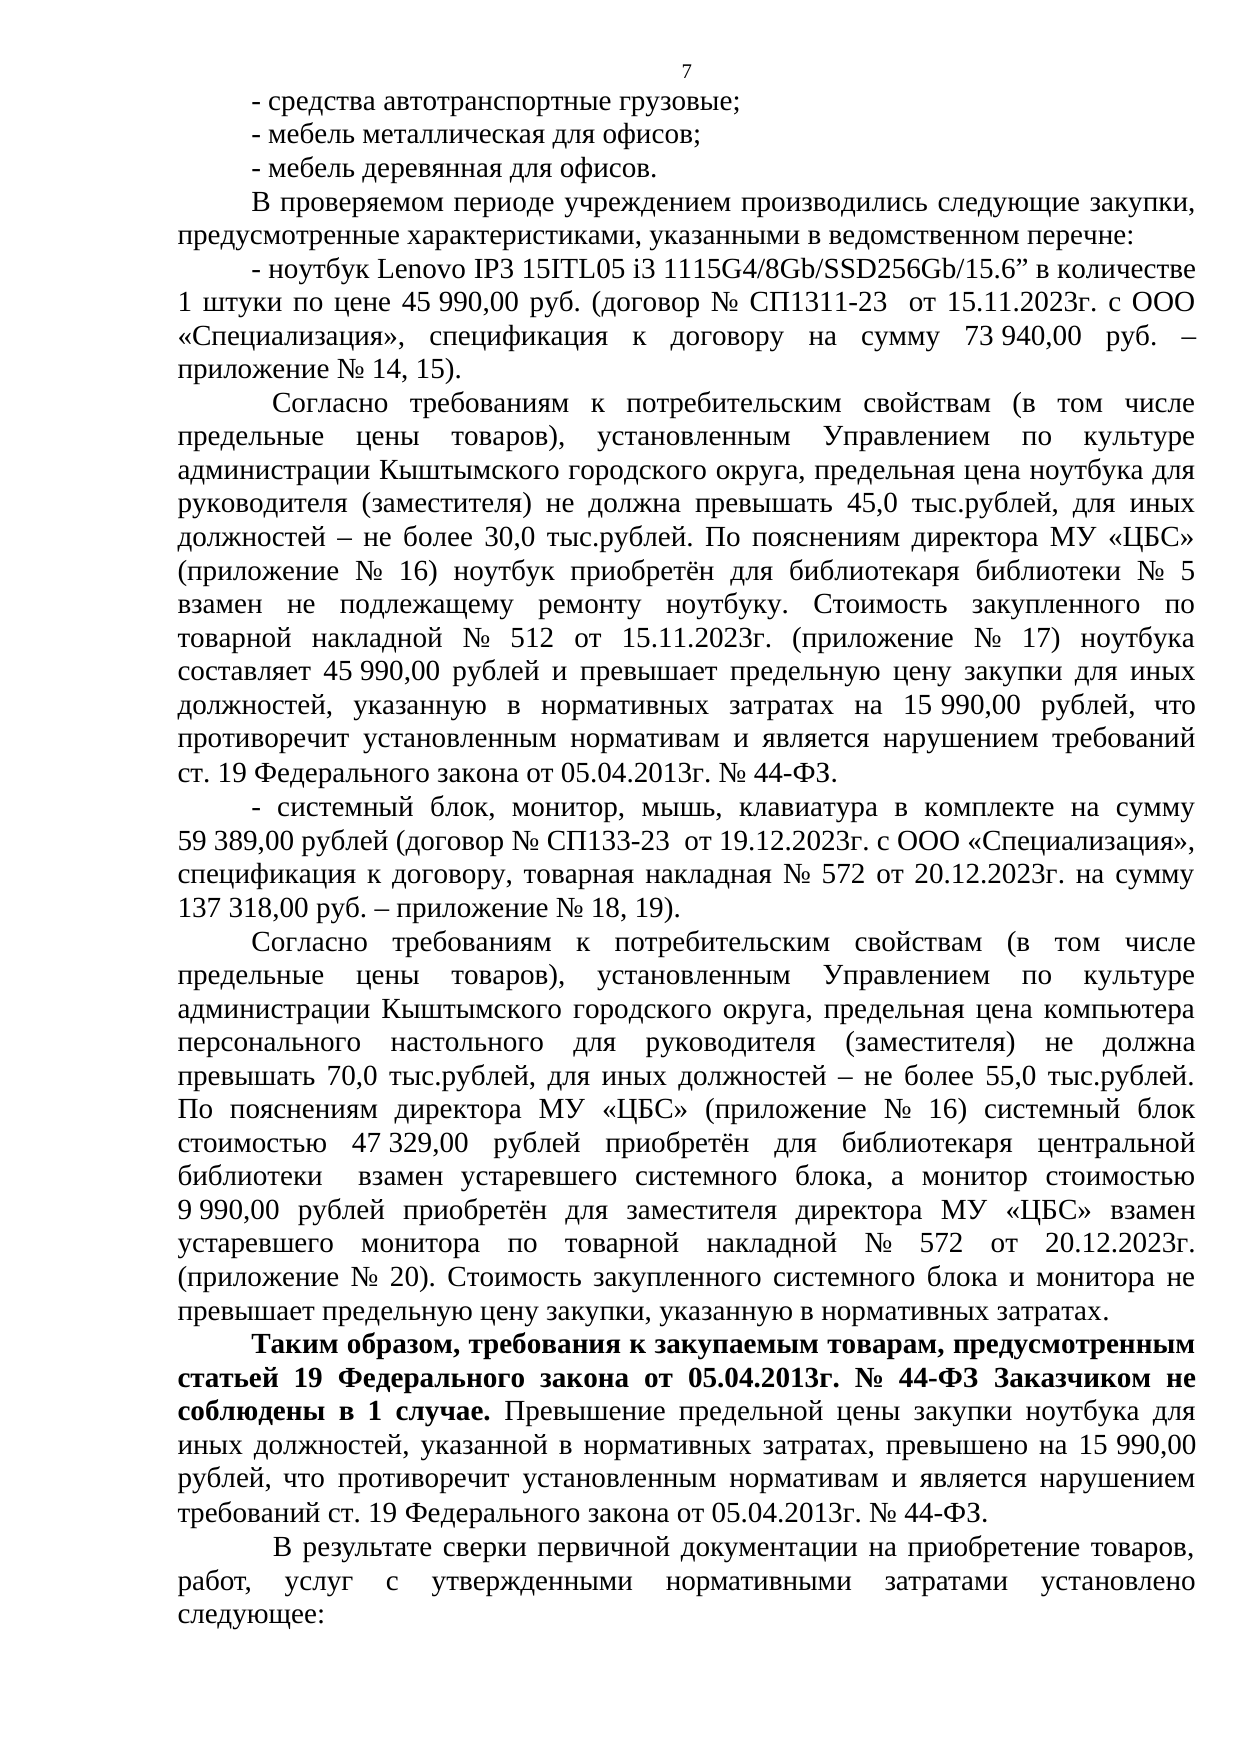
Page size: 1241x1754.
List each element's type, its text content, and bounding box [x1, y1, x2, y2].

list Cогласно требованиям к потребительским свойствам (в том числе предельные цены товаров), установленным Управлением по культуре администрации Кыштымского городского округа, предельная цена компьютера персонального настольного для руководителя (заместителя) не должна превышать 70,0 тыс.рублей, для иных должностей – не более 55,0 тыс.рублей. По пояснениям директора МУ «ЦБС» (приложение № 16) системный блок стоимостью 47 329,00 рублей приобретён для библиотекаря центральной библиотеки взамен устаревшего системного блока, а монитор стоимостью 9 990,00 рублей приобретён для заместителя директора МУ «ЦБС» взамен устаревшего монитора по товарной накладной № 572 от 20.12.2023г. (приложение № 20). Стоимость закупленного системного блока и монитора не превышает предельную цену закупки, указанную в нормативных затратах. [177, 924, 1196, 1326]
list - системный блок, монитор, мышь, клавиатура в комплекте на сумму 59 389,00 рублей (договор № СП133-23 от 19.12.2023г. с ООО «Специализация», спецификация к договору, товарная накладная № 572 от 20.12.2023г. на сумму 137 318,00 руб. – приложение № 18, 19). [177, 789, 1196, 924]
text В результате сверки первичной документации на приобретение товаров, работ, услуг с утвержденными нормативными затратами установлено следующее: [177, 1529, 1196, 1630]
list Cогласно требованиям к потребительским свойствам (в том числе предельные цены товаров), установленным Управлением по культуре администрации Кыштымского городского округа, предельная цена ноутбука для руководителя (заместителя) не должна превышать 45,0 тыс.рублей, для иных должностей – не более 30,0 тыс.рублей. По пояснениям директора МУ «ЦБС» (приложение № 16) ноутбук приобретён для библиотекаря библиотеки № 5 взамен не подлежащему ремонту ноутбуку. Стоимость закупленного по товарной накладной № 512 от 15.11.2023г. (приложение № 17) ноутбука составляет 45 990,00 рублей и превышает предельную цену закупки для иных должностей, указанную в нормативных затратах на 15 990,00 рублей, что противоречит установленным нормативам и является нарушением требований ст. 19 Федерального закона от 05.04.2013г. № 44-ФЗ. [177, 385, 1196, 789]
list - ноутбук Lenovo IP3 15ITL05 i3 1115G4/8Gb/SSD256Gb/15.6” в количестве 1 штуки по цене 45 990,00 руб. (договор № СП1311-23 от 15.11.2023г. с ООО «Специализация», спецификация к договору на сумму 73 940,00 руб. – приложение № 14, 15). [177, 251, 1196, 385]
text - мебель деревянная для офисов. [177, 150, 1196, 184]
list Таким образом, требования к закупаемым товарам, предусмотренным статьей 19 Федерального закона от 05.04.2013г. № 44-ФЗ Заказчиком не соблюдены в 1 случае. Превышение предельной цены закупки ноутбука для иных должностей, указанной в нормативных затратах, превышено на 15 990,00 рублей, что противоречит установленным нормативам и является нарушением требований ст. 19 Федерального закона от 05.04.2013г. № 44-ФЗ. [177, 1326, 1196, 1529]
text - мебель металлическая для офисов; [251, 117, 1196, 150]
list В проверяемом периоде учреждением производились следующие закупки, предусмотренные характеристиками, указанными в ведомственном перечне: [177, 184, 1196, 251]
text - средства автотранспортные грузовые; [251, 83, 1196, 117]
